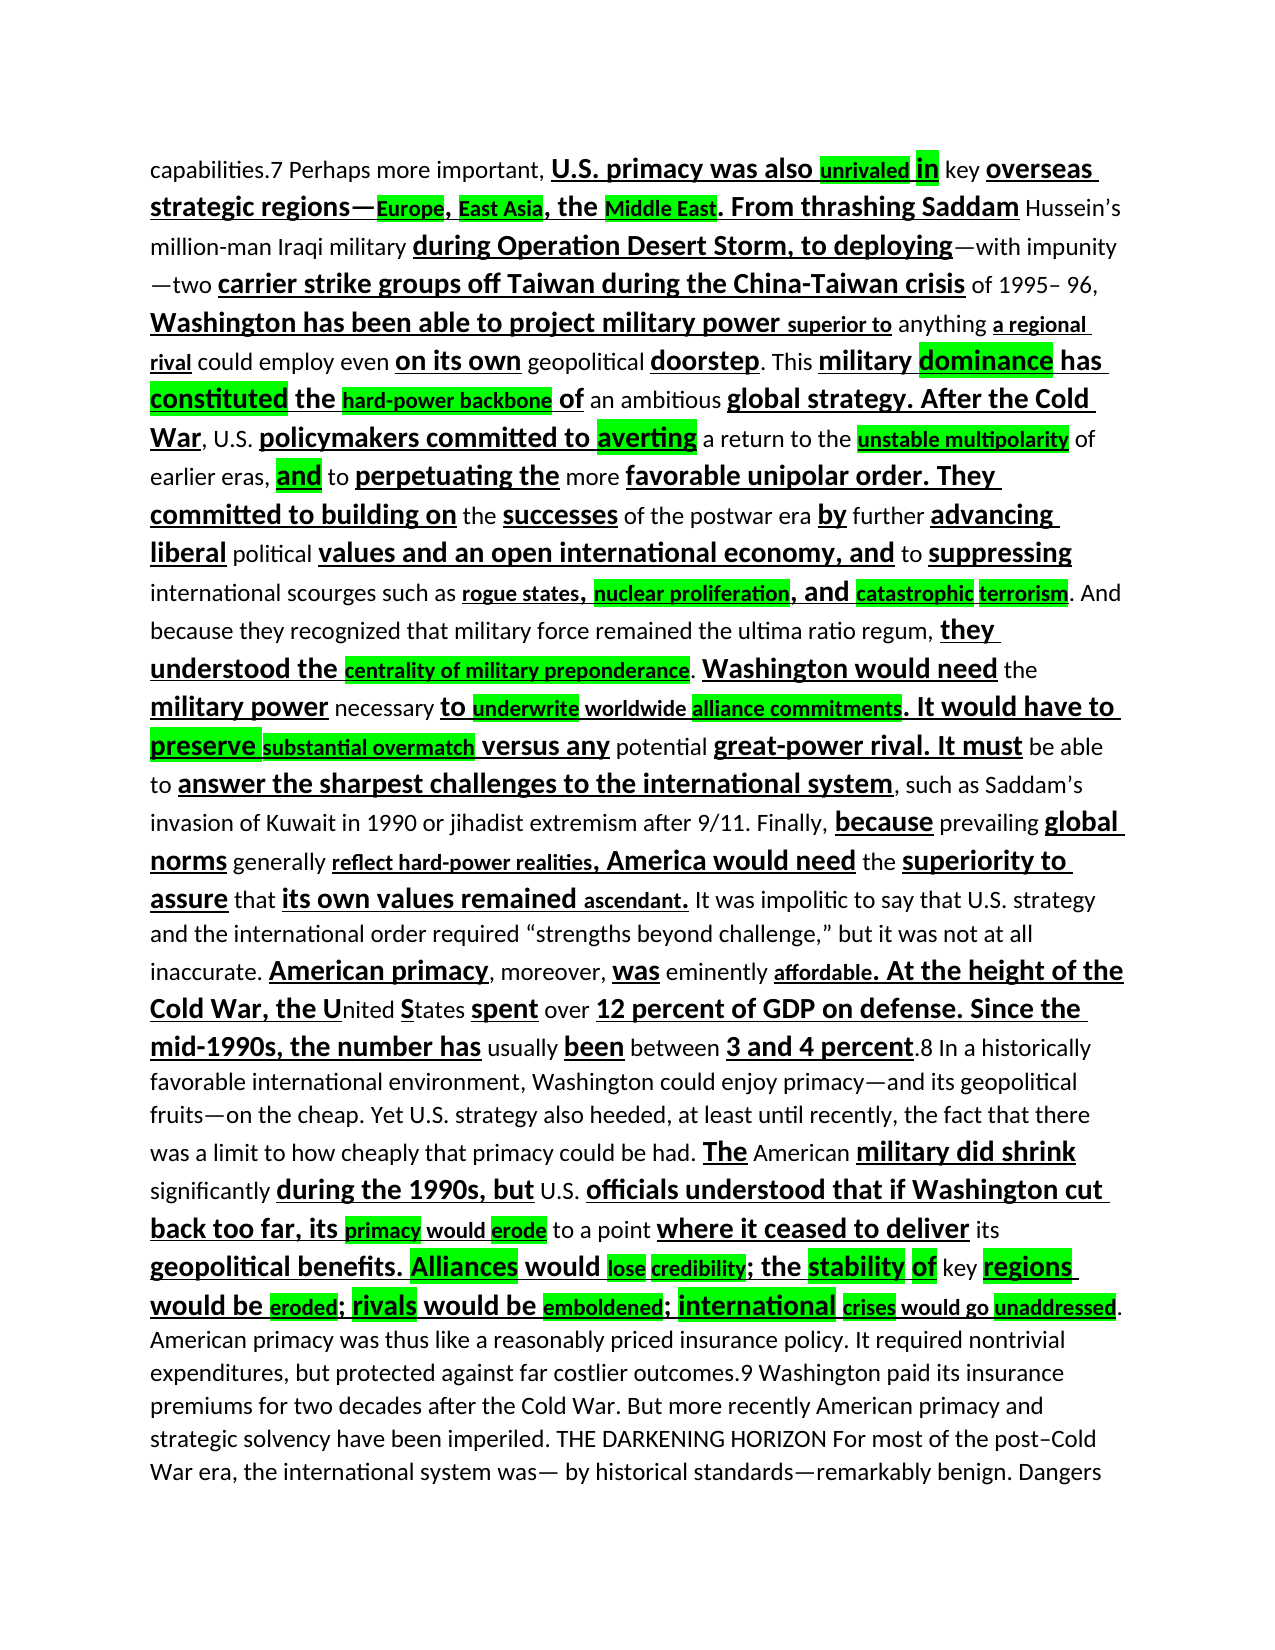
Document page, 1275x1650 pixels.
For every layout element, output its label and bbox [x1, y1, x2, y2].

text [150, 150, 1125, 1487]
